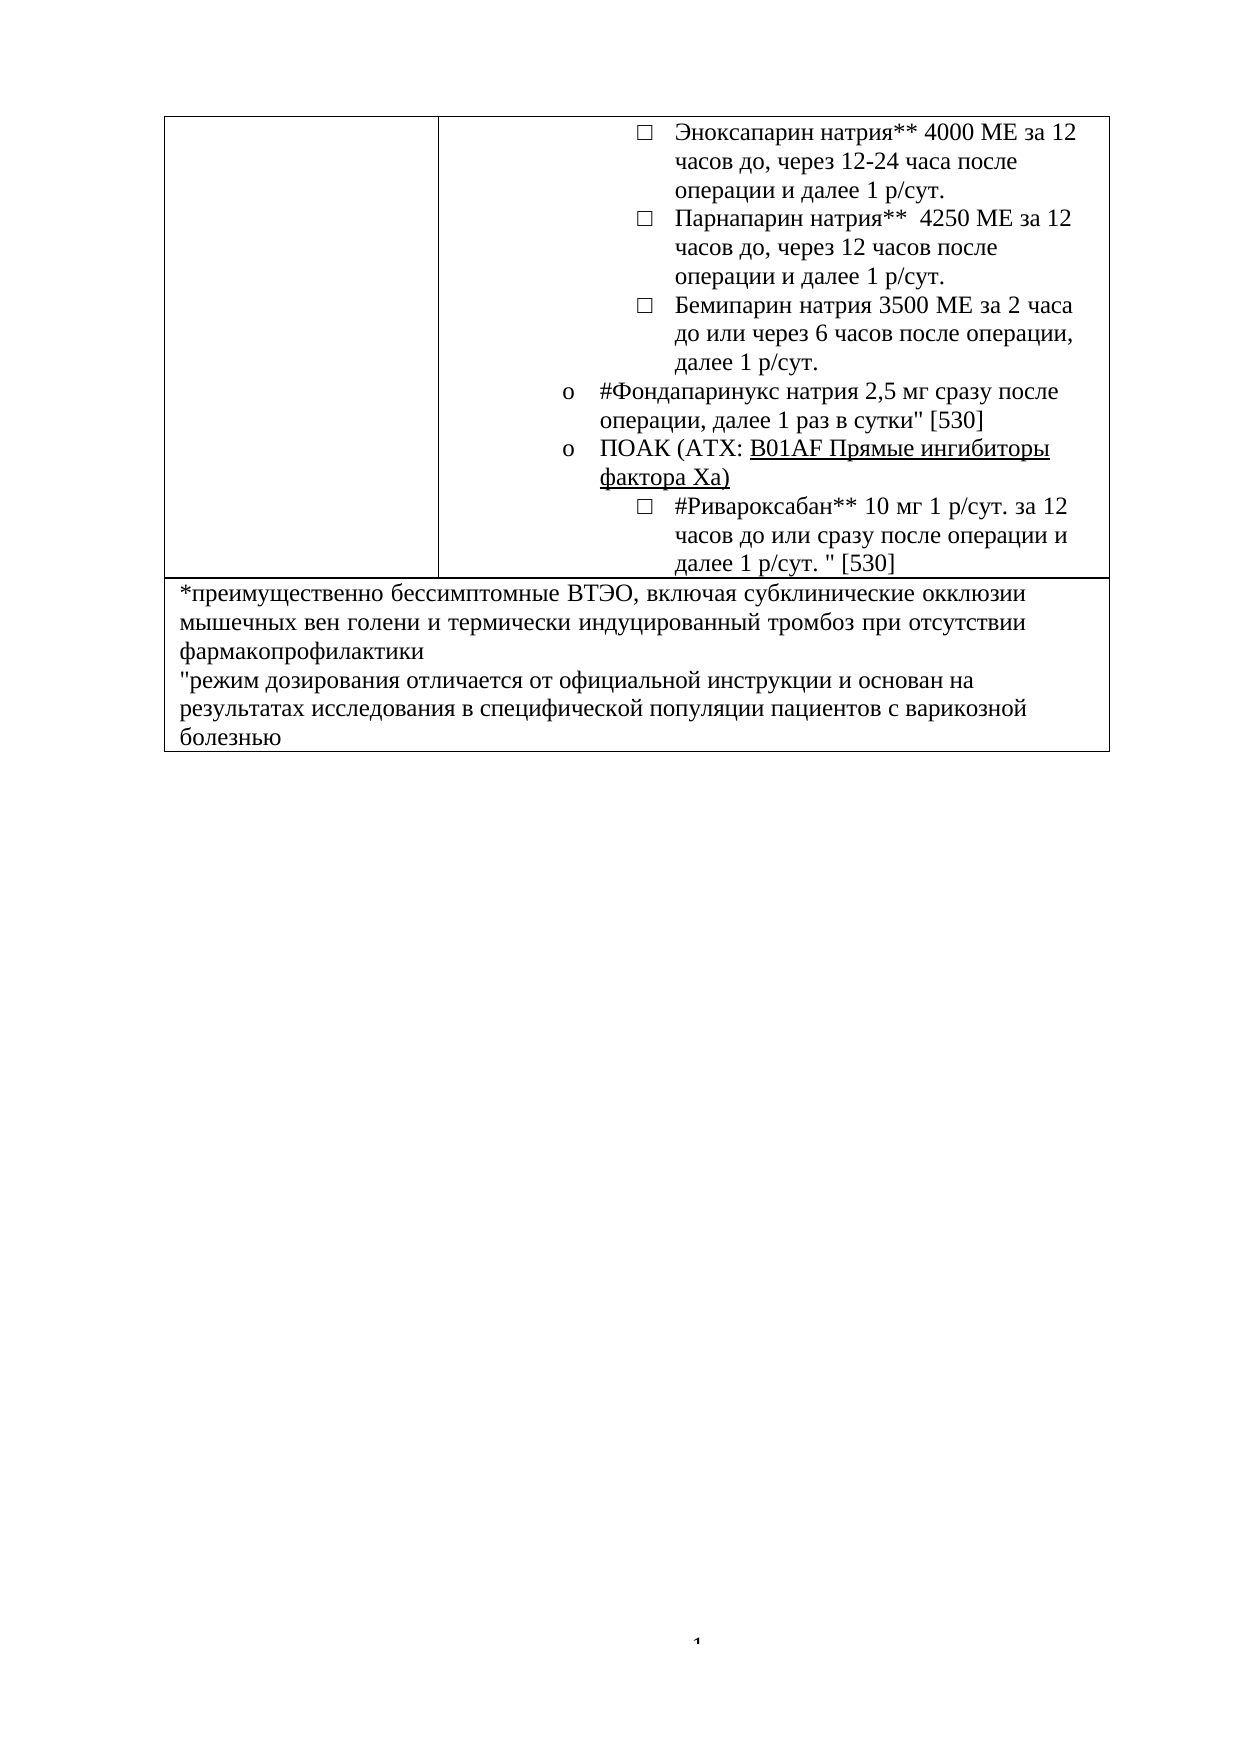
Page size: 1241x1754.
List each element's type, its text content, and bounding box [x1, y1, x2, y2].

table_cell *преимущественно бессимптомные ВТЭО, включая субклинические окклюзии мышечных вен голени и термически индуцированный тромбоз при отсутствии фармакопрофилактики "режим дозирования отличается от официальной инструкции и основан на результатах исследования в специфической популяции пациентов с варикозной болезнью [165, 579, 1109, 751]
table_header Эноксапарин натрия** 4000 МЕ за 12 часов до, через 12-24 часа после операции и далее 1 р/сут. Парнапарин натрия** 4250 МЕ за 12 часов до, через 12 часов после операции и далее 1 р/сут. Бемипарин натрия 3500 МЕ за 2 часа до или через 6 часов после операции, далее 1 р/сут. #Фондапаринукс натрия 2,5 мг сразу после операции, далее 1 раз в сутки" [530] ПОАК (АТХ: B01AF Прямые ингибиторы фактора Xa) #Ривароксабан** 10 мг 1 р/сут. за 12 часов до или сразу после операции и далее 1 р/сут. " [530] [439, 117, 1109, 577]
table_header [165, 117, 438, 577]
